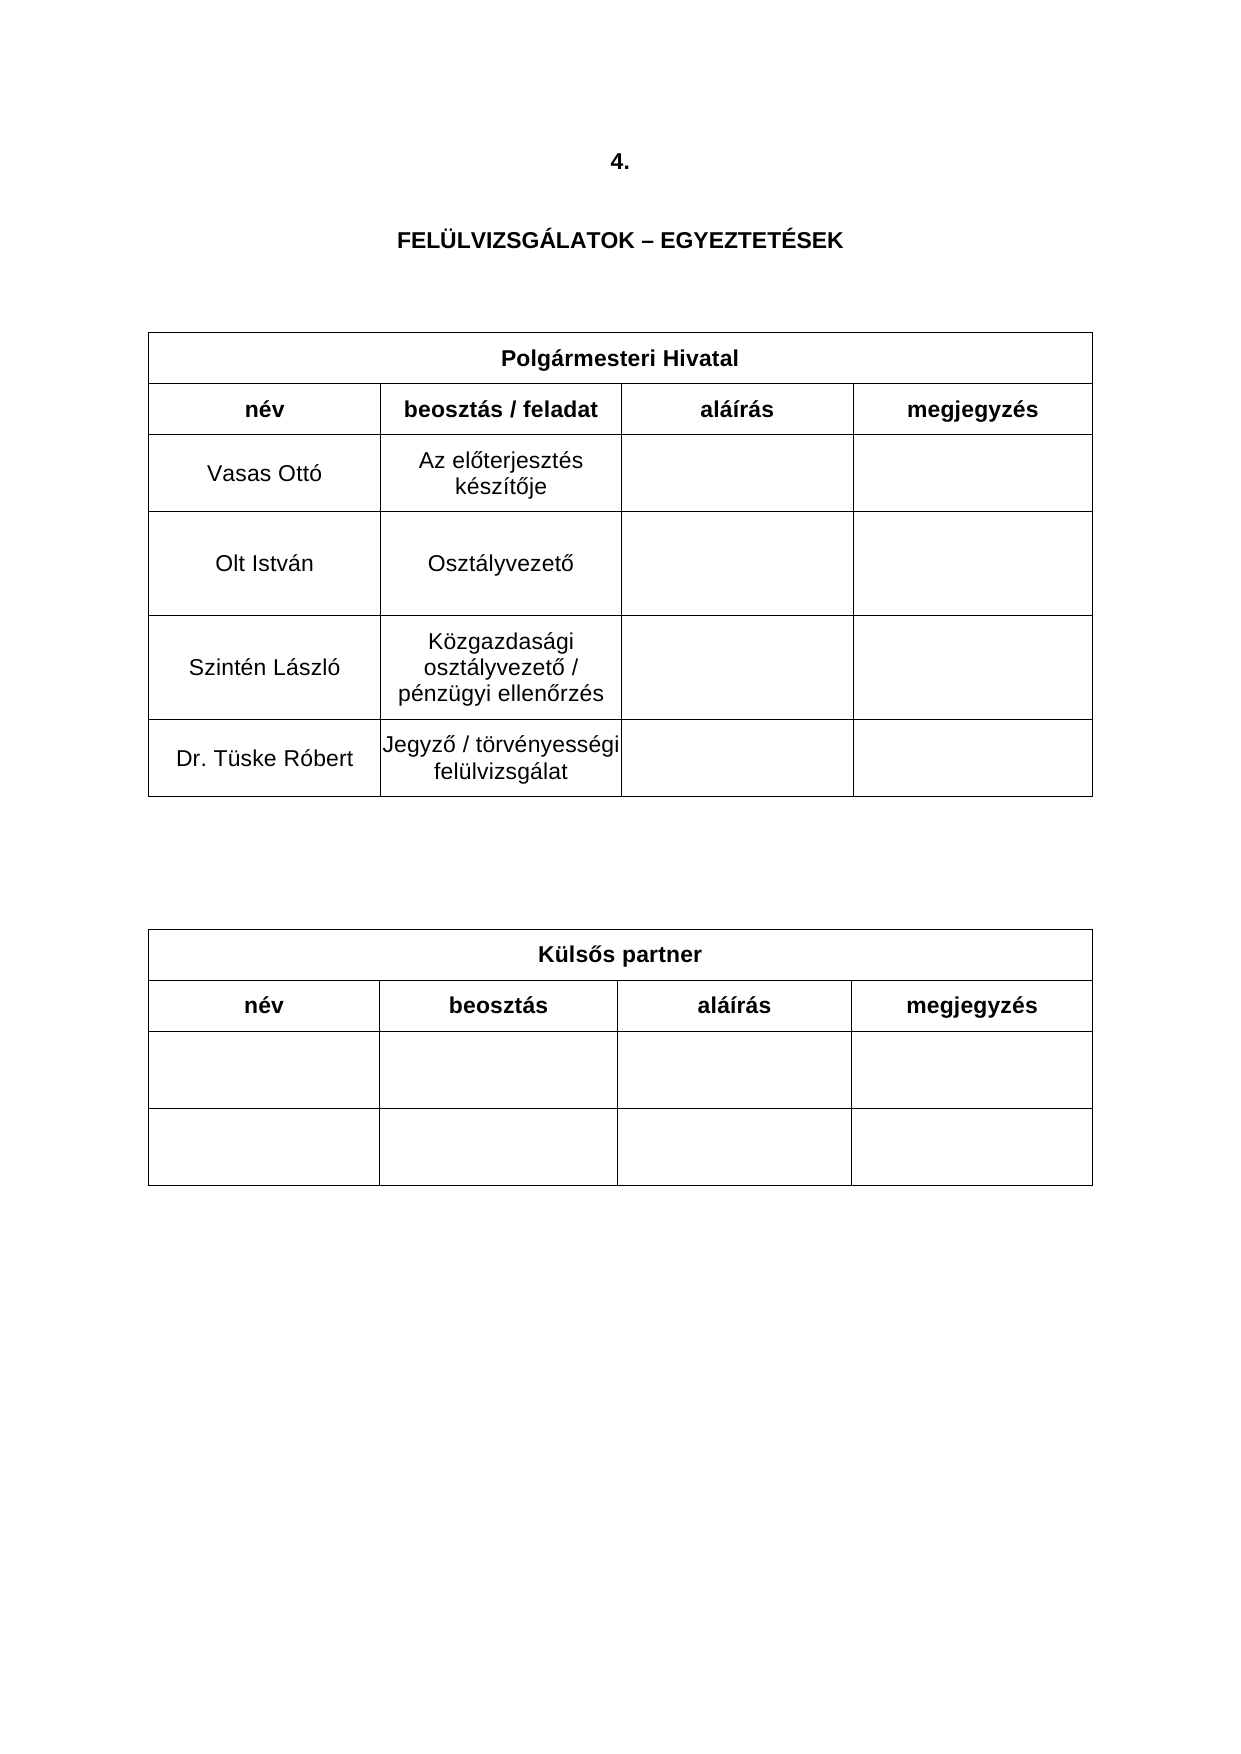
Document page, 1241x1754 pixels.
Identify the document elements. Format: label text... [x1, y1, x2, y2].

table_cell aláírás [622, 384, 853, 434]
table_cell [380, 1032, 617, 1108]
table_cell [622, 512, 853, 615]
table_cell [618, 1032, 851, 1108]
table_cell [854, 720, 1092, 796]
table_cell Olt István [149, 512, 380, 615]
table_cell Szintén László [149, 616, 380, 718]
table_cell beosztás / feladat [381, 384, 621, 434]
table_cell Dr. Tüske Róbert [149, 720, 380, 796]
table_cell [854, 512, 1092, 615]
table_cell név [149, 384, 380, 434]
table_cell Az előterjesztés készítője [381, 435, 621, 511]
table_cell Vasas Ottó [149, 435, 380, 511]
text FELÜLVIZSGÁLATOK – EGYEZTETÉSEK [148, 227, 1093, 253]
text 4. [148, 148, 1093, 174]
table_cell megjegyzés [852, 981, 1092, 1031]
table_cell [149, 1109, 379, 1185]
table_cell [380, 1109, 617, 1185]
table_cell név [149, 981, 379, 1031]
table_cell [149, 1032, 379, 1108]
table_header Külsős partner [149, 930, 1092, 979]
table_cell [622, 720, 853, 796]
table_cell megjegyzés [854, 384, 1092, 434]
table_cell Közgazdasági osztályvezető / pénzügyi ellenőrzés [381, 616, 621, 718]
table_cell [622, 435, 853, 511]
table_cell [618, 1109, 851, 1185]
table_cell aláírás [618, 981, 851, 1031]
table_cell Osztályvezető [381, 512, 621, 615]
table_cell [854, 435, 1092, 511]
table_cell [852, 1109, 1092, 1185]
table_cell [622, 616, 853, 718]
table_cell beosztás [380, 981, 617, 1031]
table_header Polgármesteri Hivatal [149, 333, 1092, 383]
table_cell [854, 616, 1092, 718]
table_cell [852, 1032, 1092, 1108]
table_cell Jegyző / törvényességi felülvizsgálat [381, 720, 621, 796]
